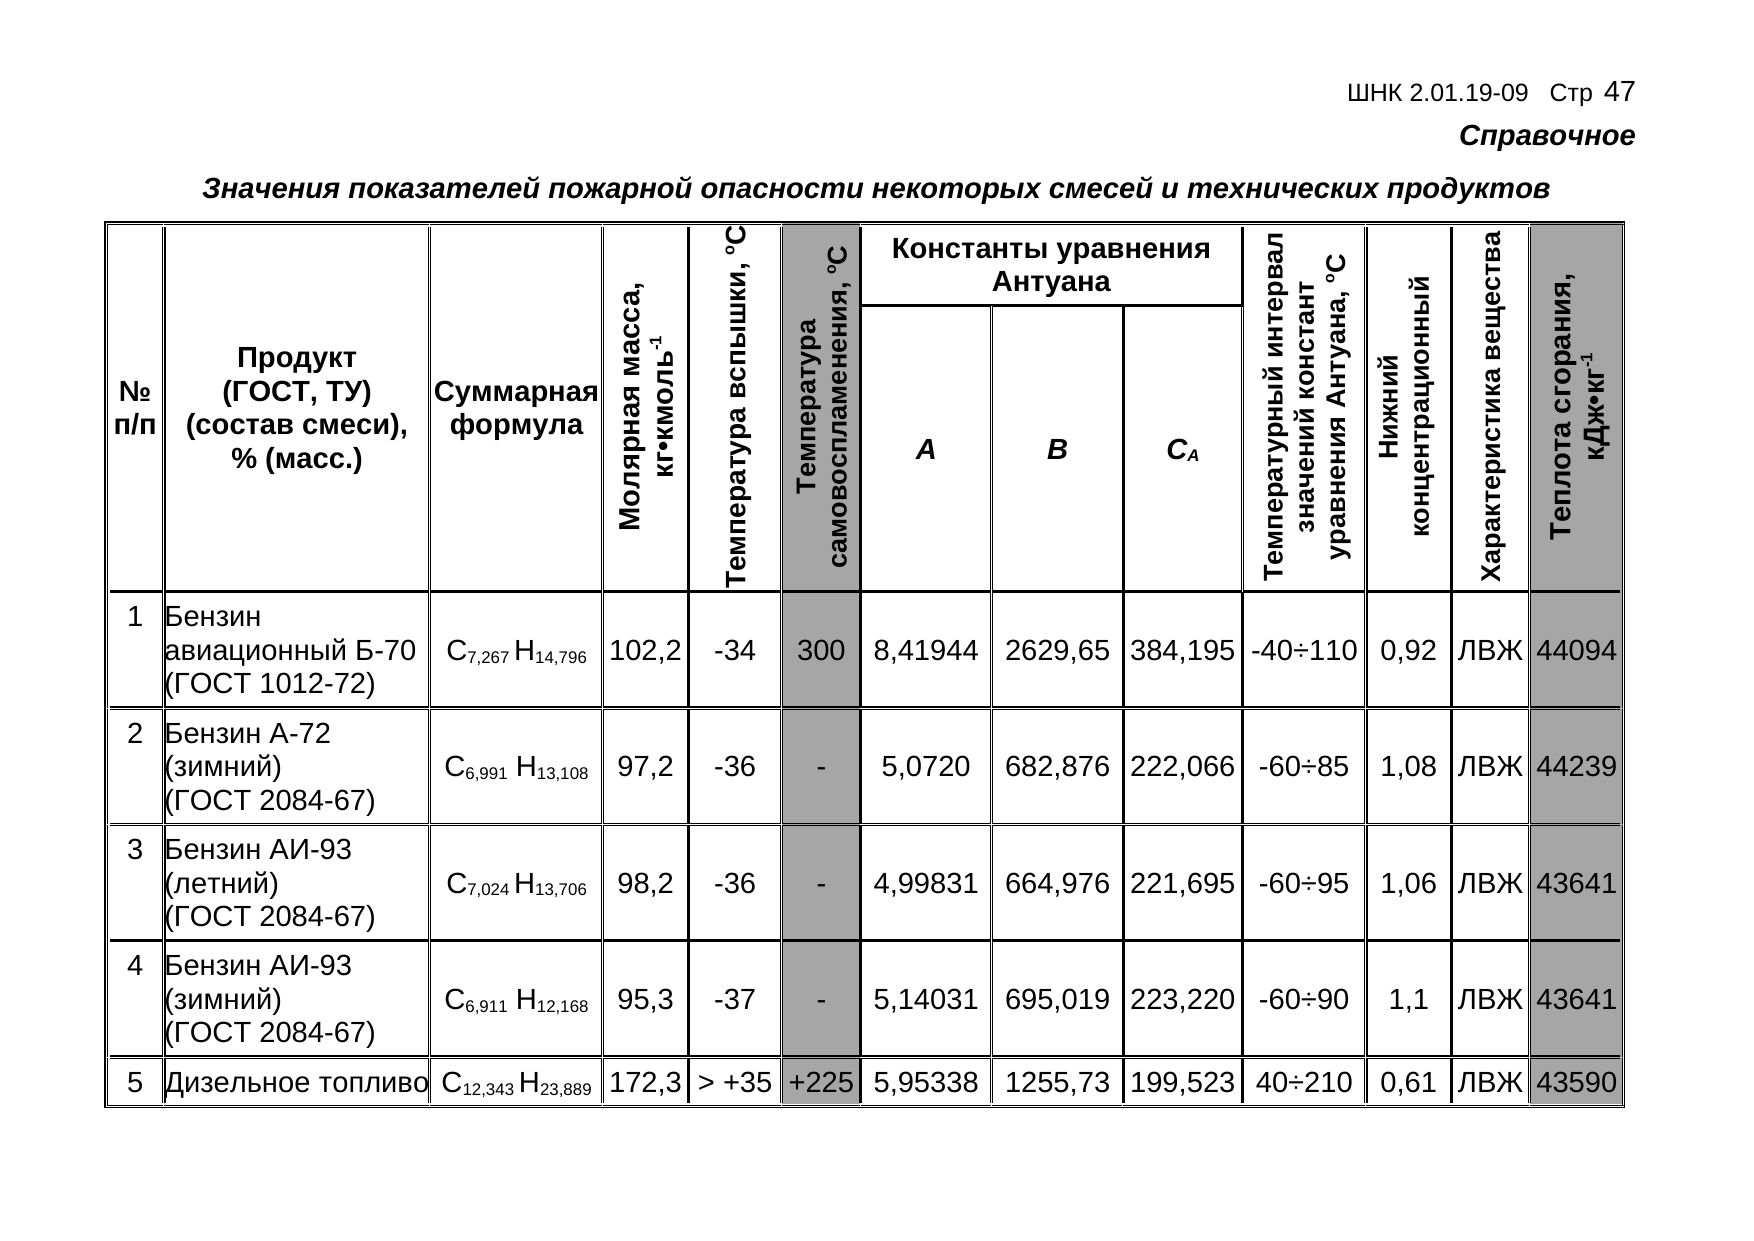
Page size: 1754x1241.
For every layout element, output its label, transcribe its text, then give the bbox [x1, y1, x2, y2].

table_cell 2 [108, 706, 162, 823]
table_cell 4,99831 [862, 826, 990, 939]
table_cell -37 [690, 942, 780, 1055]
table_cell 0,61 [1366, 1059, 1451, 1104]
table_cell 43641 [1530, 823, 1623, 939]
table_cell 3 [106, 823, 164, 939]
table_cell 199,523 [1123, 1059, 1242, 1104]
table_cell 43641 [1531, 939, 1622, 1055]
table_cell Бензин А-72 (зимний) (ГОСТ 2084-67) [166, 710, 428, 823]
table_header № п/п [108, 223, 164, 590]
table_header Температура самовоспламенения, оС [782, 225, 860, 590]
table_cell С7,267 Н14,796 [431, 593, 601, 706]
table_cell ЛВЖ [1453, 710, 1528, 823]
table_header Температурный интервал значений констант уравнения Антуана, оС [1242, 223, 1366, 590]
table_cell 1,08 [1368, 710, 1450, 823]
table_cell -36 [690, 826, 780, 939]
table_cell 5 [108, 1055, 164, 1104]
table_cell 384,195 [1125, 593, 1241, 706]
table_cell 695,019 [993, 942, 1122, 1055]
table_header Продукт (ГОСТ, ТУ) (состав смеси), % (масс.) [164, 225, 430, 590]
table_header Теплота сгорания, кДж•кг-1 [1530, 225, 1622, 590]
table_cell - [783, 942, 859, 1055]
table_cell 44239 [1531, 706, 1622, 823]
table_cell 300 [783, 593, 859, 706]
table_cell 1 [108, 590, 162, 706]
table_cell В [993, 307, 1122, 590]
table_cell 0,92 [1368, 593, 1450, 706]
table_cell 223,220 [1125, 942, 1241, 1055]
table_cell - [783, 710, 859, 823]
table_cell -60÷90 [1244, 942, 1364, 1055]
table_cell 43590 [1530, 1055, 1622, 1104]
table_header Температура вспышки, оС [688, 225, 782, 590]
table_cell 5,95338 [860, 1059, 992, 1104]
table_header Характеристика вещества [1451, 225, 1530, 590]
table_cell 97,2 [604, 710, 687, 823]
table_cell 222,066 [1125, 710, 1241, 823]
table_cell 5,0720 [862, 710, 990, 823]
table_cell 95,3 [604, 942, 687, 1055]
table_cell - [783, 826, 859, 939]
table_cell ЛВЖ [1453, 942, 1528, 1055]
table_cell -60÷95 [1244, 826, 1364, 939]
table_cell Бензин АИ-93 (летний) (ГОСТ 2084-67) [166, 826, 428, 939]
table_cell 1255,73 [992, 1059, 1123, 1104]
table_cell 8,41944 [862, 593, 990, 706]
table_cell Бензин авиационный Б-70 (ГОСТ 1012-72) [166, 593, 428, 706]
table_cell С6,911 Н12,168 [431, 942, 601, 1055]
table_cell ЛВЖ [1451, 1059, 1530, 1104]
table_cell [164, 1059, 430, 1104]
table_cell +225 [782, 1059, 860, 1104]
table_cell Бензин АИ-93 (зимний) (ГОСТ 2084-67) [166, 942, 428, 1055]
table_cell 221,695 [1125, 826, 1241, 939]
table_cell -34 [690, 593, 780, 706]
table_cell 40÷210 [1242, 1055, 1366, 1104]
table_cell 98,2 [604, 826, 687, 939]
table_cell 4 [108, 939, 162, 1055]
table_cell 682,876 [993, 710, 1122, 823]
table_cell ЛВЖ [1453, 826, 1528, 939]
table_header Константы уравнения Антуана [860, 225, 1242, 304]
table_cell > +35 [688, 1059, 782, 1104]
table_header Молярная масса, кг•кмоль-1 [603, 225, 688, 590]
table_cell С12,343 Н23,889 [430, 1059, 603, 1104]
table_cell 1,06 [1368, 826, 1450, 939]
table_cell 172,3 [603, 1059, 688, 1104]
text Справочное [118, 118, 1636, 152]
table_cell 1,1 [1368, 942, 1450, 1055]
table_cell 102,2 [604, 593, 687, 706]
table_cell -60÷85 [1244, 710, 1364, 823]
table_cell С7,024 Н13,706 [431, 826, 601, 939]
table_cell 5,14031 [862, 942, 990, 1055]
table_header Суммарная формула [430, 225, 603, 590]
table_header Нижний концентрационный предел распространения пламени, % (об.) [1366, 225, 1451, 590]
table_cell ЛВЖ [1453, 593, 1528, 706]
table_cell С6,991 Н13,108 [431, 710, 601, 823]
table_cell А [862, 307, 990, 590]
table_cell 44094 [1531, 590, 1622, 706]
table_cell -40÷110 [1244, 593, 1364, 706]
table_cell 664,976 [993, 826, 1122, 939]
table_cell 2629,65 [993, 593, 1122, 706]
table_cell СА [1125, 307, 1241, 590]
table_cell -36 [690, 710, 780, 823]
text Значения показателей пожарной опасности некоторых смесей и технических продуктов [118, 171, 1636, 204]
